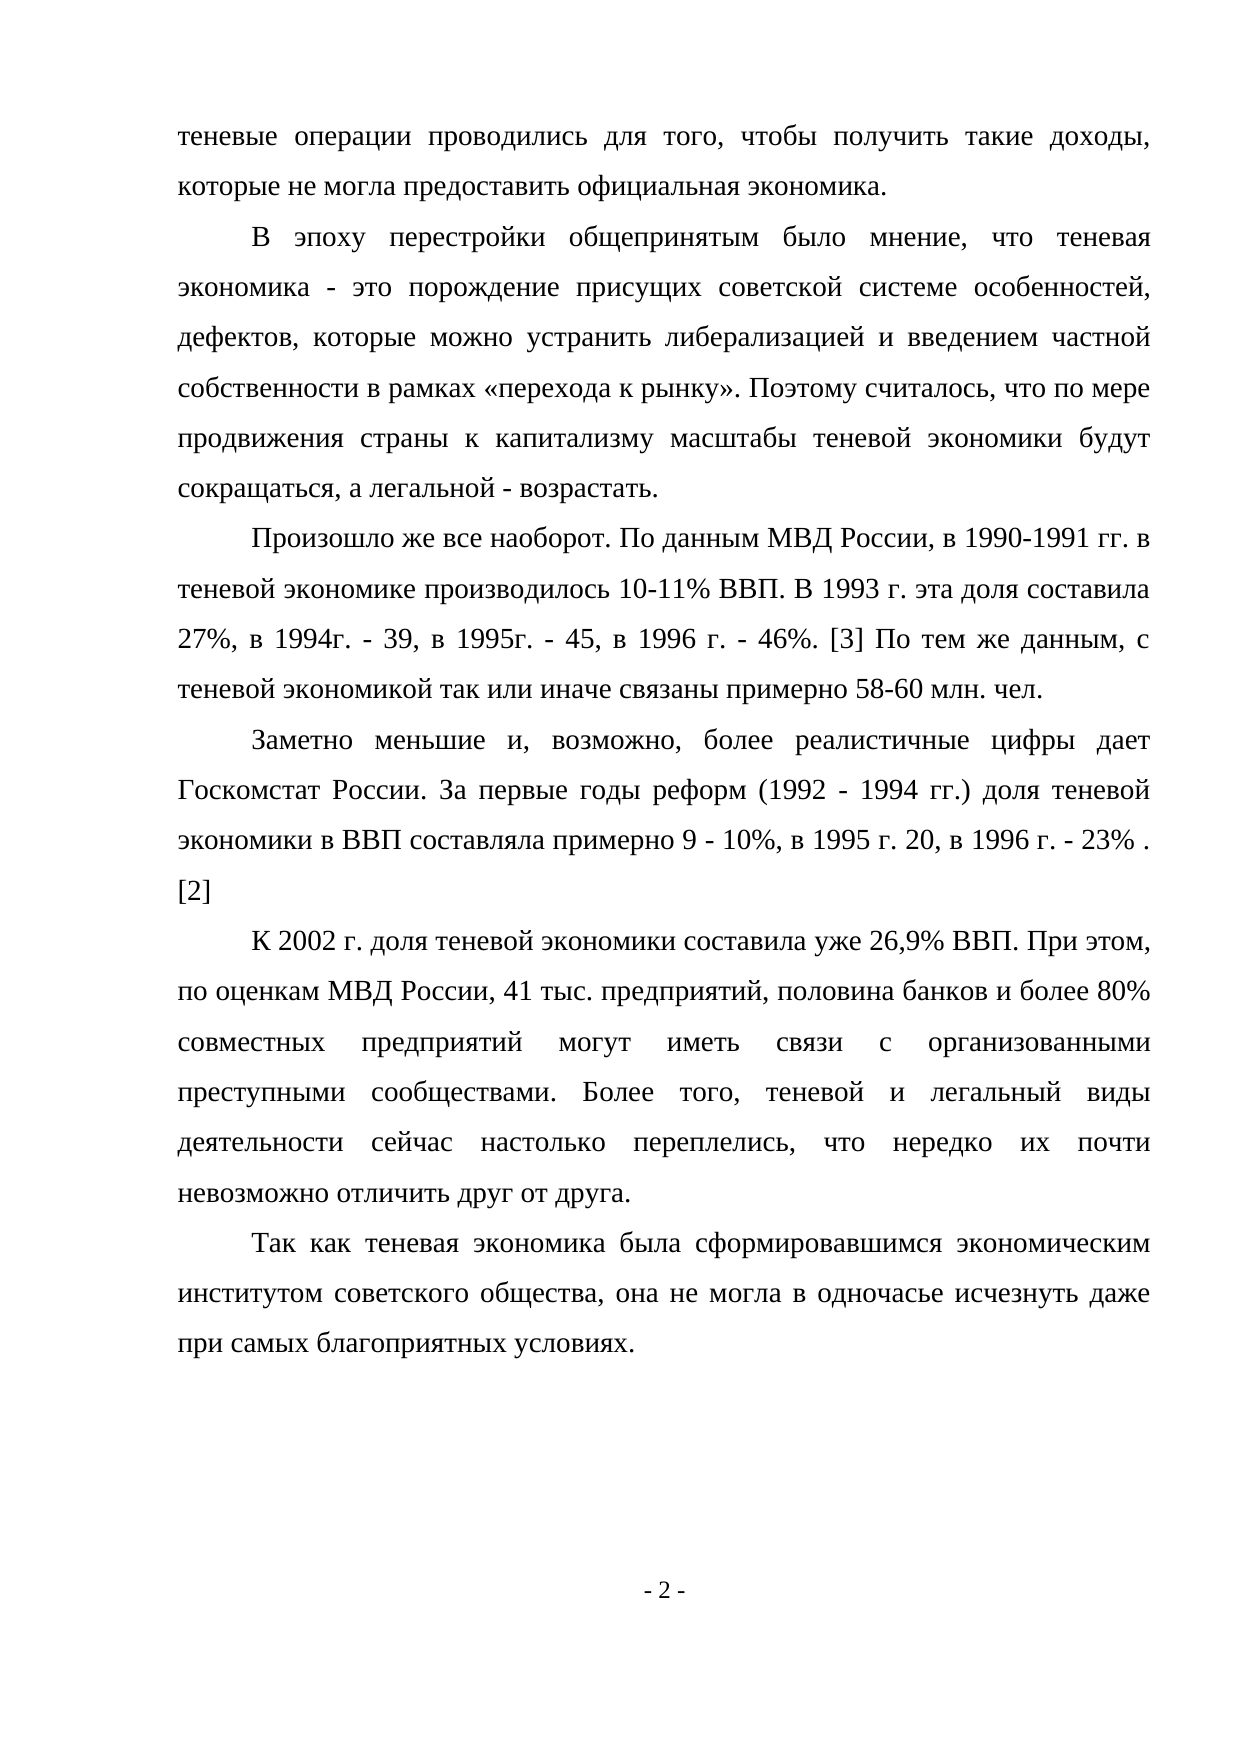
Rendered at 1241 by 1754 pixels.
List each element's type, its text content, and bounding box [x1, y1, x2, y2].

text К 2002 г. доля теневой экономики составила уже 26,9% ВВП. При этом, по оценкам МВД России, 41 тыс. предприятий, половина банков и более 80% совместных предприятий могут иметь связи с организованными преступными сообществами. Более того, теневой и легальный виды деятельности сейчас настолько переплелись, что нередко их почти невозможно отличить друг от друга. [177, 923, 1152, 1208]
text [177, 118, 1152, 202]
text Так как теневая экономика была сформировавшимся экономическим институтом советского общества, она не могла в одночасье исчезнуть даже при самых благоприятных условиях. [177, 1225, 1152, 1359]
text Произошло же все наоборот. По данным МВД России, в 1990-1991 гг. в те-невой экономике производилось 10-11% ВВП. В . эта доля составила 27%, в 1994г. - 39, в 1995г. - 45, в . - 46%. [3] По тем же данным, с теневой- экономикой так или иначе связаны примерно 58-60 млн. чел. [177, 521, 1152, 705]
text Заметно меньшие и, возможно, более реалистичные цифры дает Госкомстат России. За первые годы реформ (1992 - 1994 гг.) доля теневой экономики в ВВП составляла примерно 9 - 10%, в . 20, в . - 23% . [2] [177, 722, 1152, 906]
text В эпоху перестройки общепринятым было мнение, что теневая экономика - это порождение присущих советской системе особенностей, дефектов, которые можно устранить либерализацией и введением частной собственности в рамках «перехода к рынку». Поэтому считалось, что по мере продвижения страны к капитализму масштабы теневой экономики будут сокращаться, а легальной - возрастать. [177, 219, 1152, 504]
